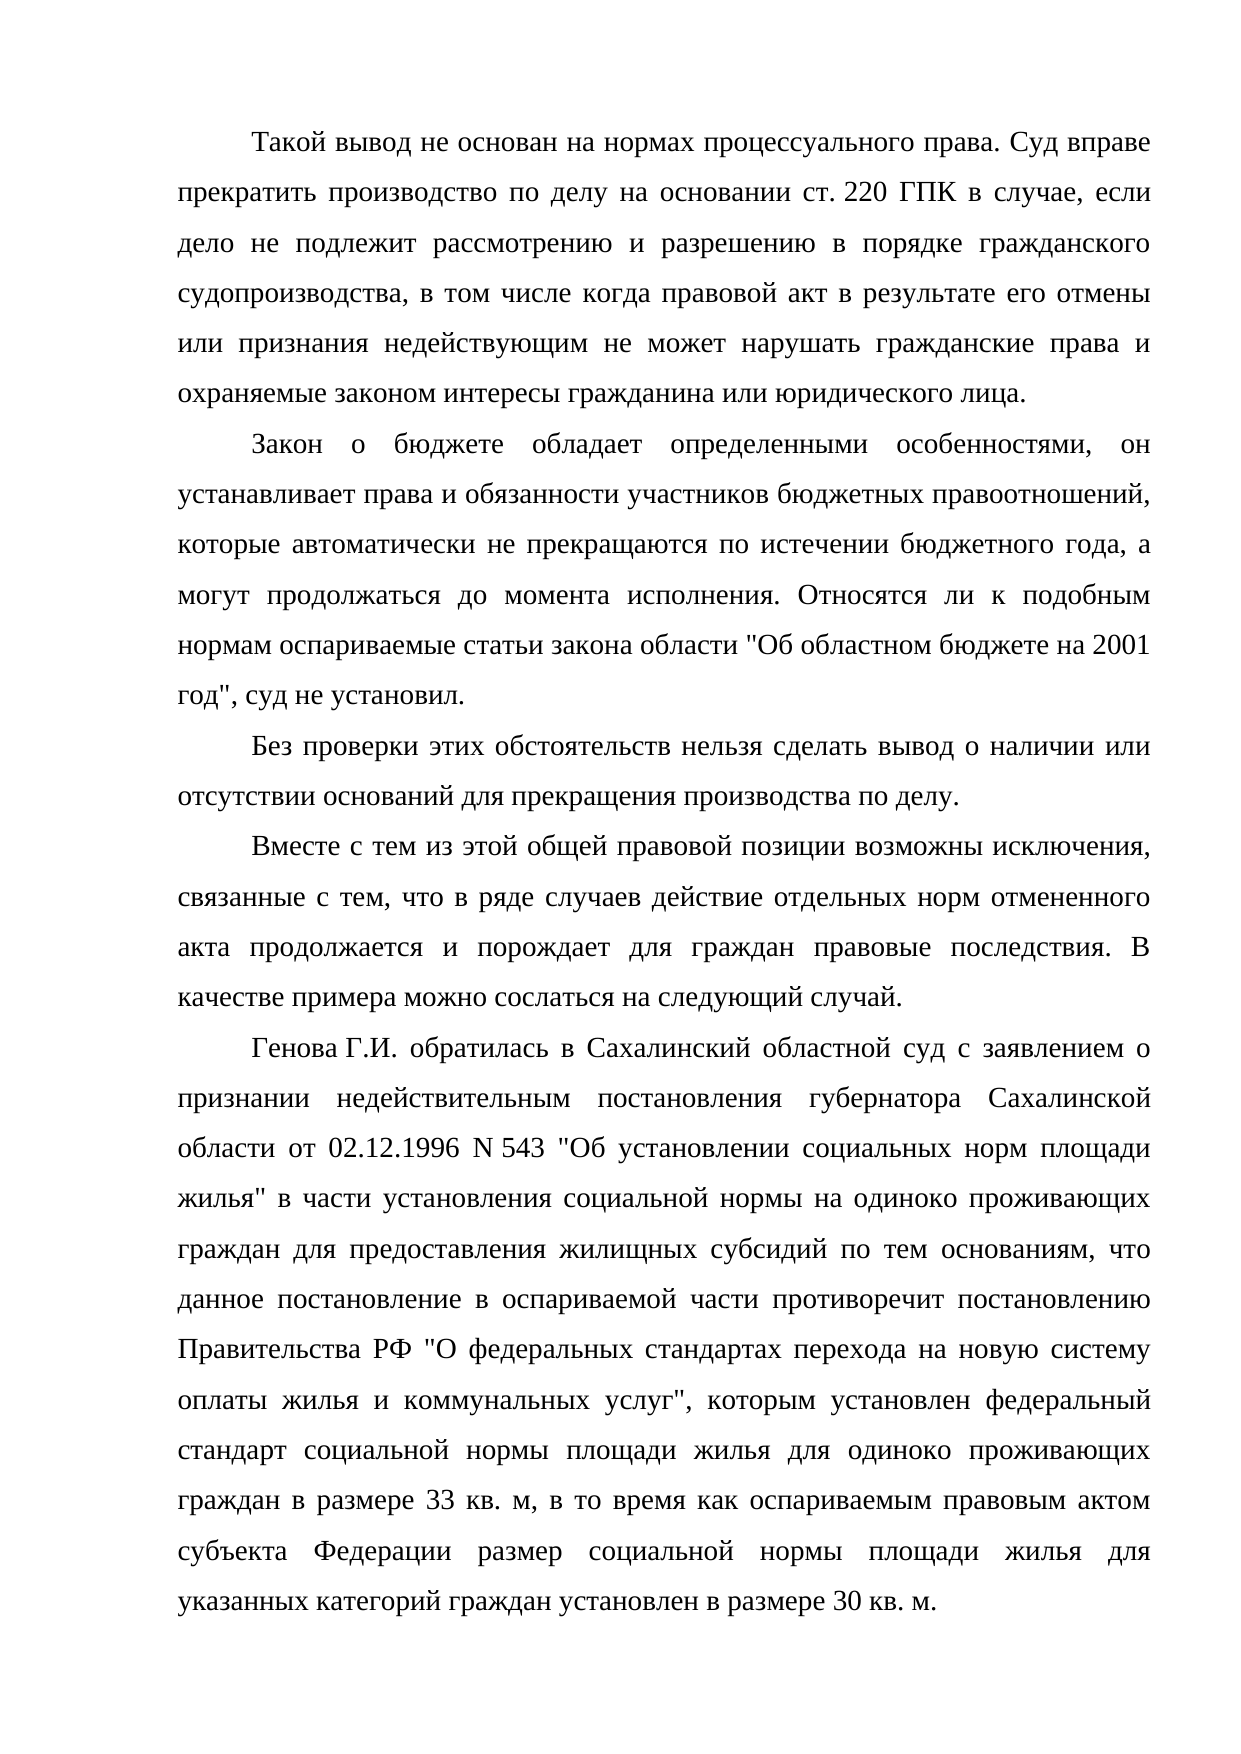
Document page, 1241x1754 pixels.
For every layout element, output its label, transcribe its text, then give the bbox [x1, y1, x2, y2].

text Закон о бюджете обладает определенными особенностями, он устанавливает права и обязанности участников бюджетных правоотношений, которые автоматически не прекращаются по истечении бюджетного года, а могут продолжаться до момента исполнения. Относятся ли к подобным нормам оспариваемые статьи закона области "Об областном бюджете на 2001 год", суд не установил. [177, 426, 1152, 711]
text Генова Г.И. обратилась в Сахалинский областной суд с заявлением о признании недействительным постановления губернатора Сахалинской области от 02.12.1996 N 543 "Об установлении социальных норм площади жилья" в части установления социальной нормы на одиноко проживающих граждан для предоставления жилищных субсидий по тем основаниям, что данное постановление в оспариваемой части противоречит постановлению Правительства РФ "О федеральных стандартах перехода на новую систему оплаты жилья и коммунальных услуг", которым установлен федеральный стандарт социальной нормы площади жилья для одиноко проживающих граждан в размере 33 кв. м, в то время как оспариваемым правовым актом субъекта Федерации размер социальной нормы площади жилья для указанных категорий граждан установлен в размере 30 кв. м. [177, 1030, 1152, 1617]
text Без проверки этих обстоятельств нельзя сделать вывод о наличии или отсутствии оснований для прекращения производства по делу. [177, 728, 1152, 812]
text Вместе с тем из этой общей правовой позиции возможны исключения, связанные с тем, что в ряде случаев действие отдельных норм отмененного акта продолжается и порождает для граждан правовые последствия. В качестве примера можно сослаться на следующий случай. [177, 828, 1152, 1013]
text Такой вывод не основан на нормах процессуального права. Суд вправе прекратить производство по делу на основании ст. 220 ГПК в случае, если дело не подлежит рассмотрению и разрешению в порядке гражданского судопроизводства, в том числе когда правовой акт в результате его отмены или признания недействующим не может нарушать гражданские права и охраняемые законом интересы гражданина или юридического лица. [177, 124, 1152, 409]
